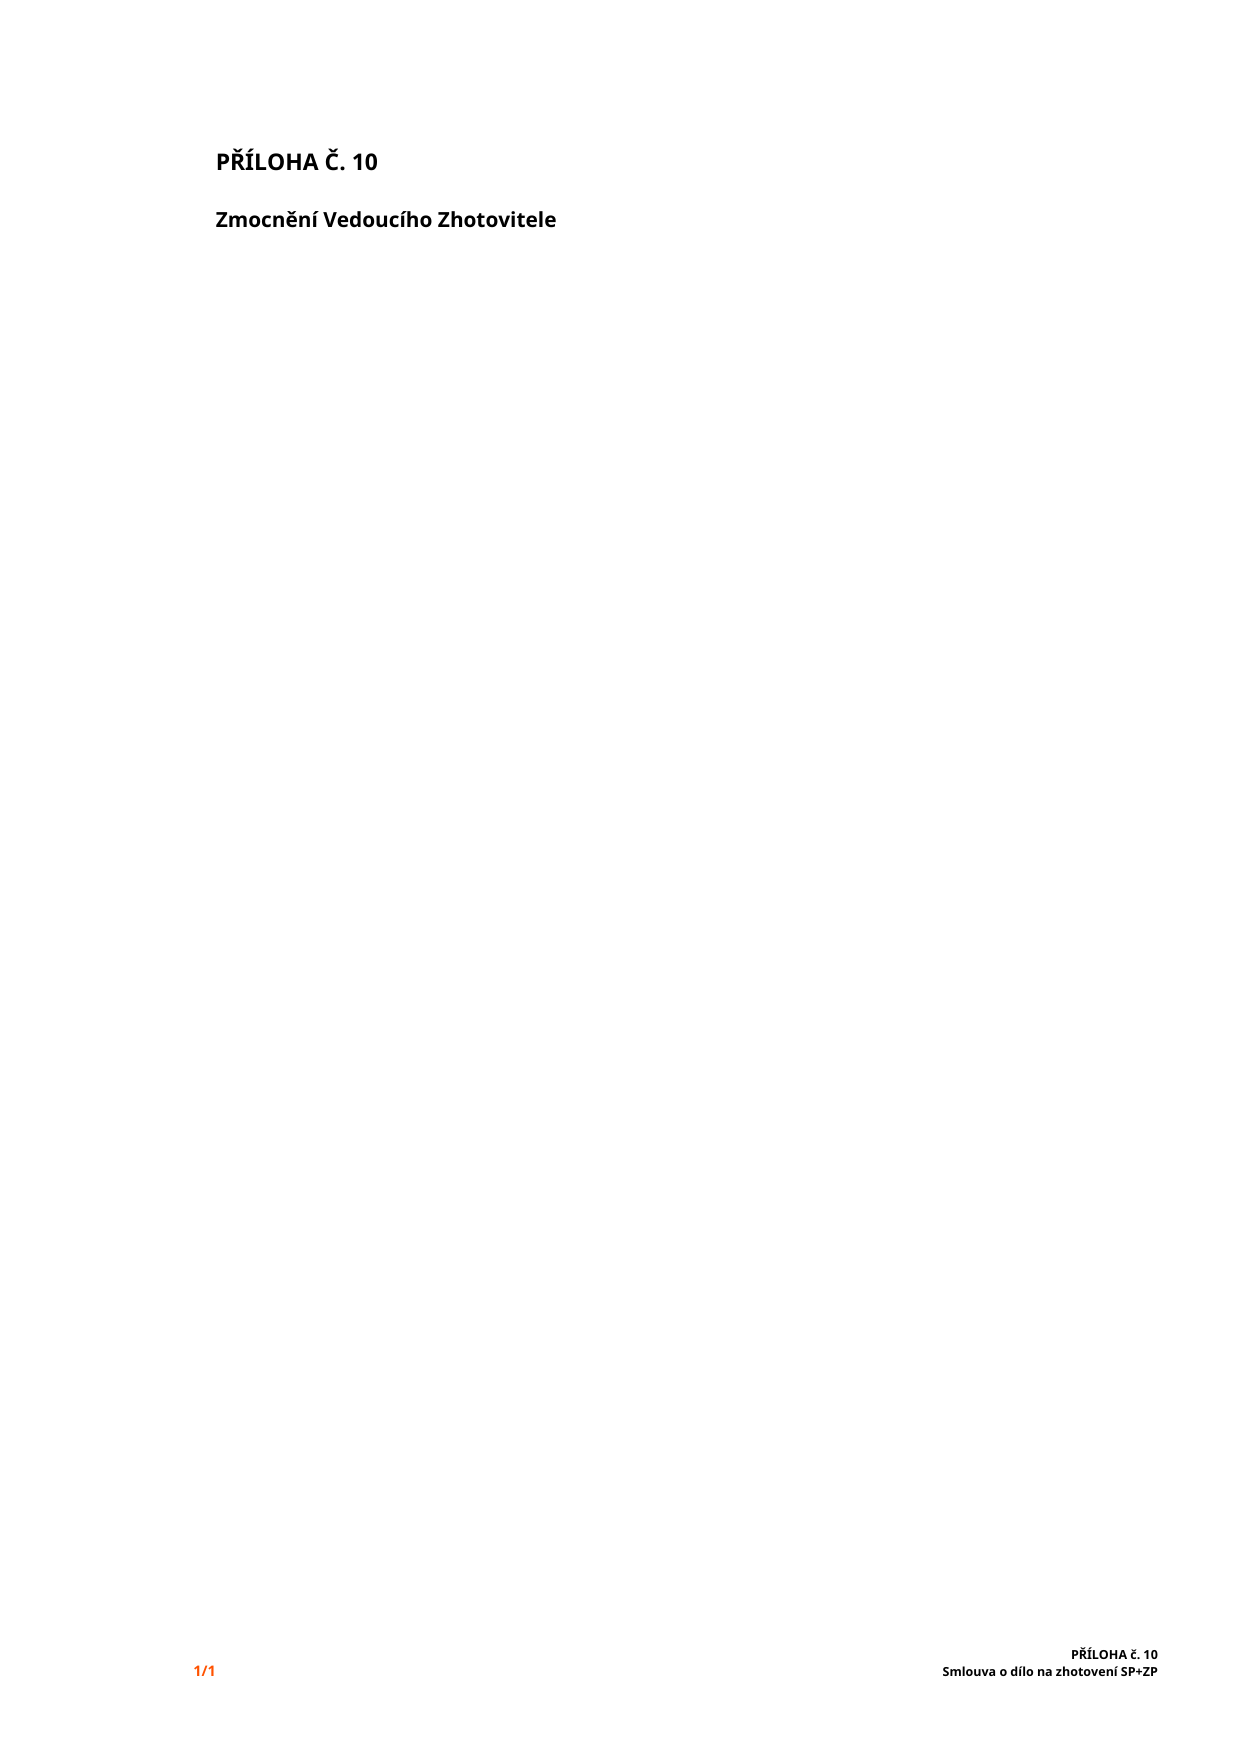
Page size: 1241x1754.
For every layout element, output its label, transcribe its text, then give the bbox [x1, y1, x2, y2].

text Příloha č. 10 [216, 146, 1122, 177]
text Zmocnění Vedoucího Zhotovitele [216, 205, 1122, 233]
